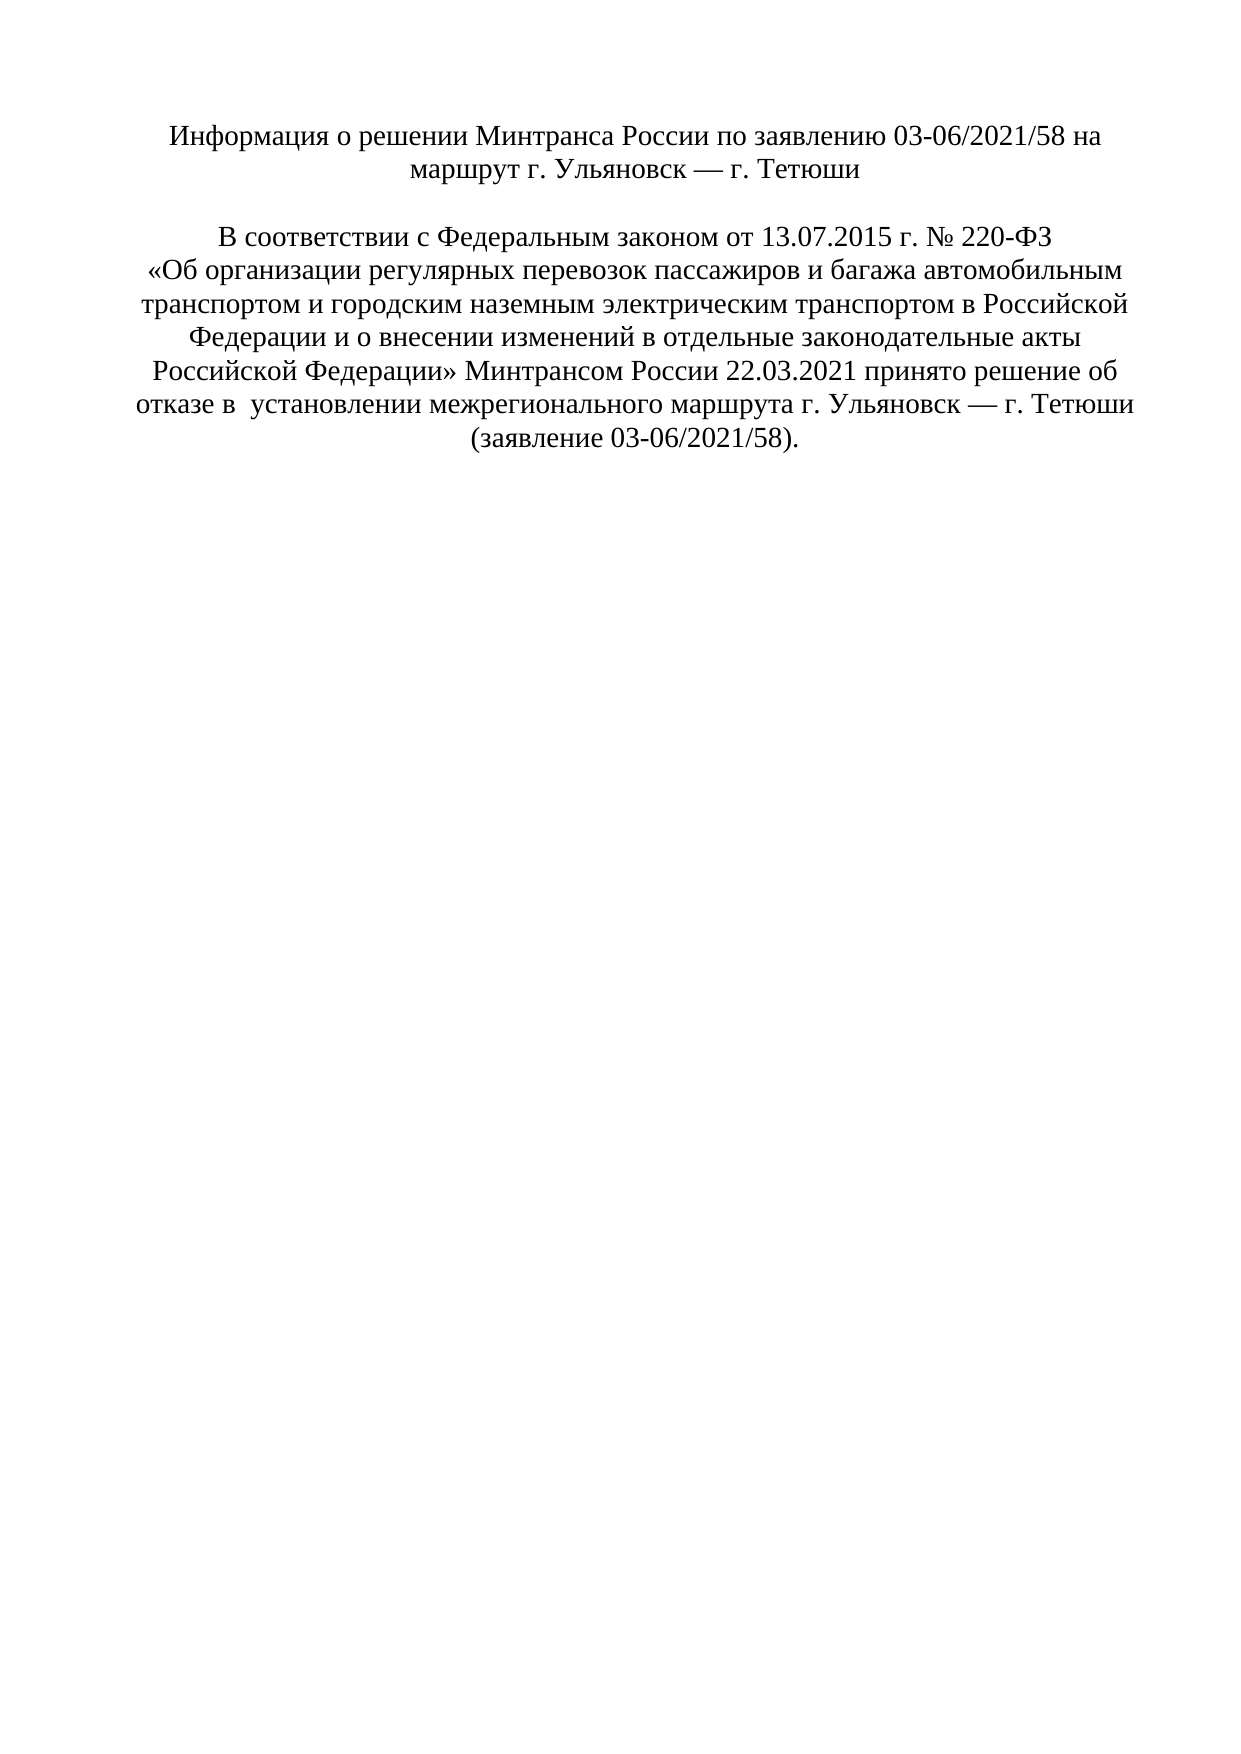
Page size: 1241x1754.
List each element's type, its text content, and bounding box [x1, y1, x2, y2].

text Информация о решении Минтранса России по заявлению 03-06/2021/58 на маршрут г. Ульяновск — г. Тетюши [118, 118, 1152, 185]
text В соответствии с Федеральным законом от 13.07.2015 г. № 220-ФЗ «Об организации регулярных перевозок пассажиров и багажа автомобильным транспортом и городским наземным электрическим транспортом в Российской Федерации и о внесении изменений в отдельные законодательные акты Российской Федерации» Минтрансом России 22.03.2021 принято решение об отказе в установлении межрегионального маршрута г. Ульяновск — г. Тетюши (заявление 03-06/2021/58). [118, 219, 1152, 453]
